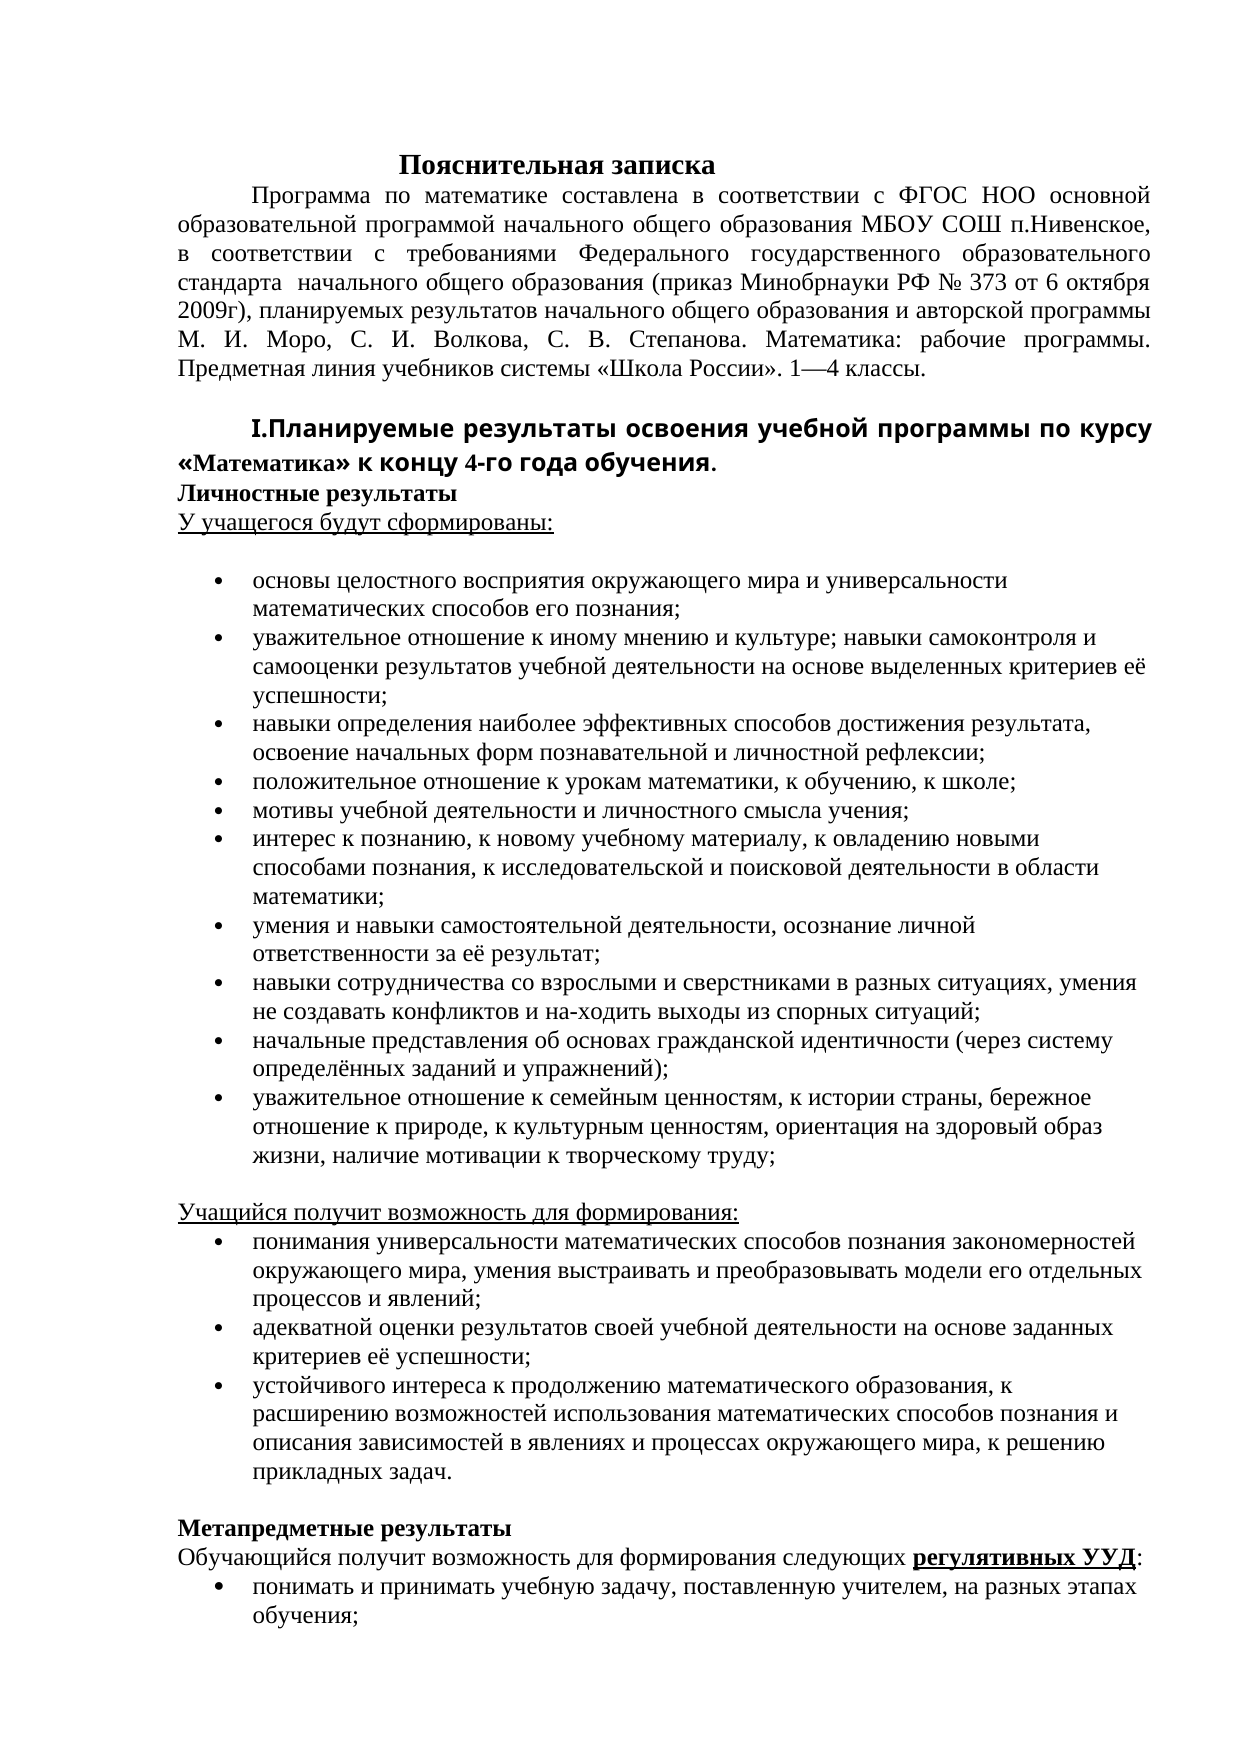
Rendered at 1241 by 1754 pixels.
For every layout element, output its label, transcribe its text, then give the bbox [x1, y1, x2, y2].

list уважительное отношение к семейным ценностям, к истории страны, бережное отношение к природе, к культурным ценностям, ориентация на здоровый образ жизни, наличие мотивации к творческому труду; [215, 1082, 1152, 1168]
list умения и навыки самостоятельной деятельности, осознание личной ответственности за её результат; [215, 910, 1152, 967]
list положительное отношение к урокам математики, к обучению, к школе; [215, 766, 1152, 795]
text I.Планируемые результаты освоения учебной программы по курсу «Математика» к концу 4-го года обучения. [177, 410, 1152, 478]
list навыки определения наиболее эффективных способов достижения результата, освоение начальных форм познавательной и личностной рефлексии; [215, 708, 1152, 766]
list мотивы учебной деятельности и личностного смысла учения; [215, 795, 1152, 823]
list устойчивого интереса к продолжению математического образования, к расширению возможностей использования математических способов познания и описания зависимостей в явлениях и процессах окружающего мира, к решению прикладных задач. [215, 1370, 1152, 1485]
text Пояснительная записка [177, 147, 1152, 180]
text Программа по математике составлена в соответствии с ФГОС НОО основной образовательной программой начального общего образования МБОУ СОШ п.Нивенское, в соответствии с требованиями Федерального государственного образовательного стандарта начального общего образования (приказ Минобрнауки РФ № 373 от 6 октября 2009г), планируемых результатов начального общего образования и авторской программы М. И. Моро, С. И. Волкова, С. В. Степанова. Математика: рабочие программы. Предметная линия учебников системы «Школа России». 1—4 классы. [177, 180, 1152, 382]
list начальные представления об основах гражданской идентичности (через систему определённых заданий и упражнений); [215, 1025, 1152, 1082]
list основы целостного восприятия окружающего мира и универсальности математических способов его познания; [215, 565, 1152, 622]
text Метапредметные результаты [177, 1513, 1152, 1542]
list понимания универсальности математических способов познания закономерностей окружающего мира, умения выстраивать и преобразовывать модели его отдельных процессов и явлений; [215, 1226, 1152, 1312]
list понимать и принимать учебную задачу, поставленную учителем, на разных этапах обучения; [215, 1571, 1152, 1628]
list навыки сотрудничества со взрослыми и сверстниками в разных ситуациях, умения не создавать конфликтов и на-ходить выходы из спорных ситуаций; [215, 967, 1152, 1025]
list адекватной оценки результатов своей учебной деятельности на основе заданных критериев её успешности; [215, 1312, 1152, 1370]
text Учащийся получит возможность для формирования: [177, 1197, 1152, 1226]
text Обучающийся получит возможность для формирования следующих регулятивных УУД: [177, 1542, 1152, 1571]
list уважительное отношение к иному мнению и культуре; навыки самоконтроля и самооценки результатов учебной деятельности на основе выделенных критериев её успешности; [215, 622, 1152, 708]
list интерес к познанию, к новому учебному материалу, к овладению новыми способами познания, к исследовательской и поисковой деятельности в области математики; [215, 823, 1152, 910]
text Личностные результаты У учащегося будут сформированы: [177, 478, 1152, 536]
